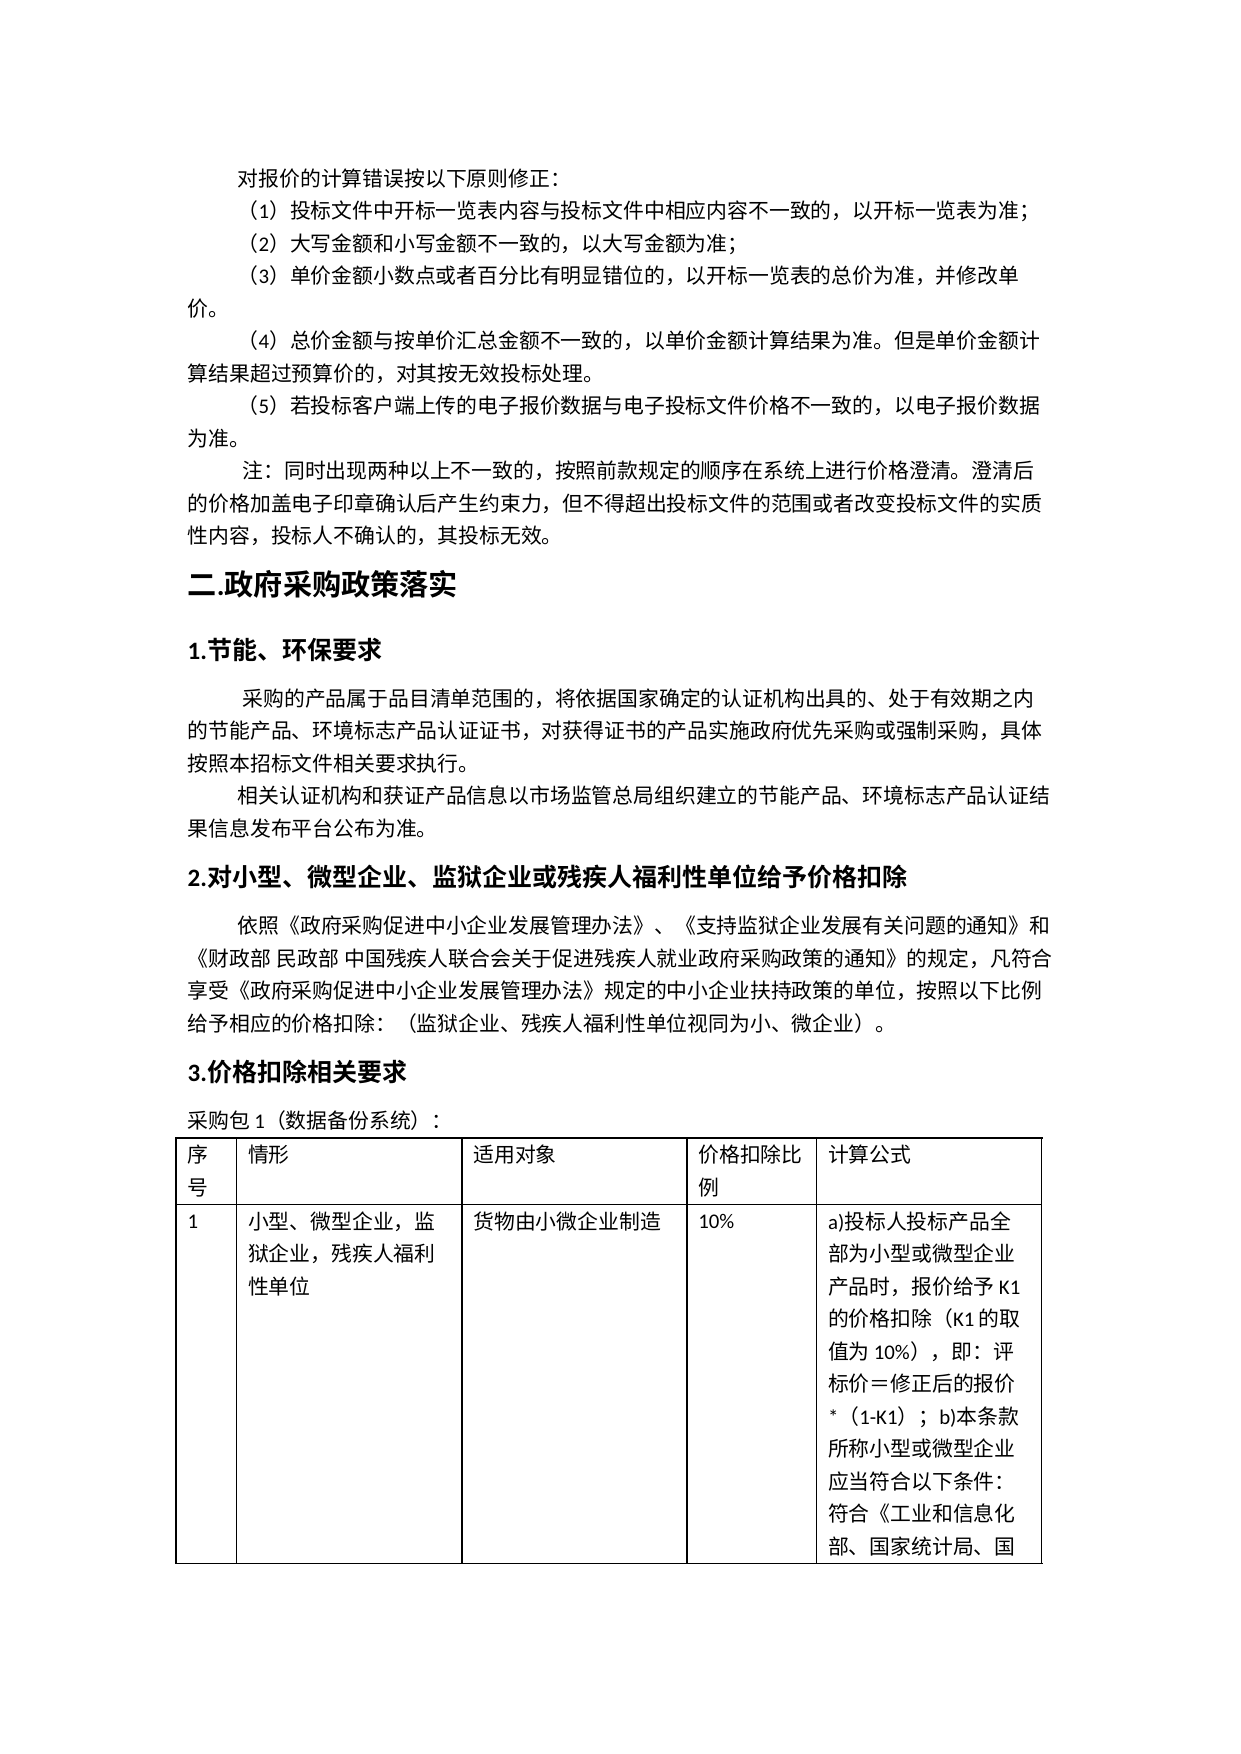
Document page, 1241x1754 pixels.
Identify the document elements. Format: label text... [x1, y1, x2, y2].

text 采购的产品属于品目清单范围的，将依据国家确定的认证机构出具的、处于有效期之内的节能产品、环境标志产品认证证书，对获得证书的产品实施政府优先采购或强制采购，具体按照本招标文件相关要求执行。 [187, 682, 1053, 779]
text （4）总价金额与按单价汇总金额不一致的，以单价金额计算结果为准。但是单价金额计算结果超过预算价的，对其按无效投标处理。 [187, 324, 1053, 389]
text 1.节能、环保要求 [187, 617, 1053, 682]
text 采购包1（数据备份系统）： [187, 1104, 1053, 1137]
table_header 计算公式 [817, 1139, 1041, 1203]
text （1）投标文件中开标一览表内容与投标文件中相应内容不一致的，以开标一览表为准； [187, 194, 1053, 227]
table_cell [237, 1205, 461, 1563]
text 相关认证机构和获证产品信息以市场监管总局组织建立的节能产品、环境标志产品认证结果信息发布平台公布为准。 [187, 779, 1053, 844]
text （3）单价金额小数点或者百分比有明显错位的，以开标一览表的总价为准，并修改单价。 [187, 259, 1053, 324]
text 3.价格扣除相关要求 [187, 1039, 1053, 1104]
table_header 价格扣除比例 [688, 1139, 816, 1203]
table_cell 10% [688, 1205, 816, 1563]
text 2.对小型、微型企业、监狱企业或残疾人福利性单位给予价格扣除 [187, 844, 1053, 909]
table_header 适用对象 [463, 1139, 686, 1203]
table_header 序号 [177, 1139, 236, 1203]
text 二.政府采购政策落实 [187, 552, 1053, 617]
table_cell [817, 1205, 1041, 1563]
text 对报价的计算错误按以下原则修正： [187, 162, 1053, 194]
text 注：同时出现两种以上不一致的，按照前款规定的顺序在系统上进行价格澄清。澄清后的价格加盖电子印章确认后产生约束力，但不得超出投标文件的范围或者改变投标文件的实质性内容，投标人不确认的，其投标无效。 [187, 454, 1053, 552]
text 依照《政府采购促进中小企业发展管理办法》、《支持监狱企业发展有关问题的通知》和《财政部 民政部 中国残疾人联合会关于促进残疾人就业政府采购政策的通知》的规定，凡符合享受《政府采购促进中小企业发展管理办法》规定的中小企业扶持政策的单位，按照以下比例给予相应的价格扣除：（监狱企业、残疾人福利性单位视同为小、微企业）。 [187, 909, 1053, 1039]
table_cell 货物由小微企业制造 [463, 1205, 686, 1563]
text （5）若投标客户端上传的电子报价数据与电子投标文件价格不一致的，以电子报价数据为准。 [187, 389, 1053, 454]
table_header 情形 [237, 1139, 461, 1203]
table_cell 1 [177, 1205, 236, 1563]
text （2）大写金额和小写金额不一致的，以大写金额为准； [187, 227, 1053, 259]
